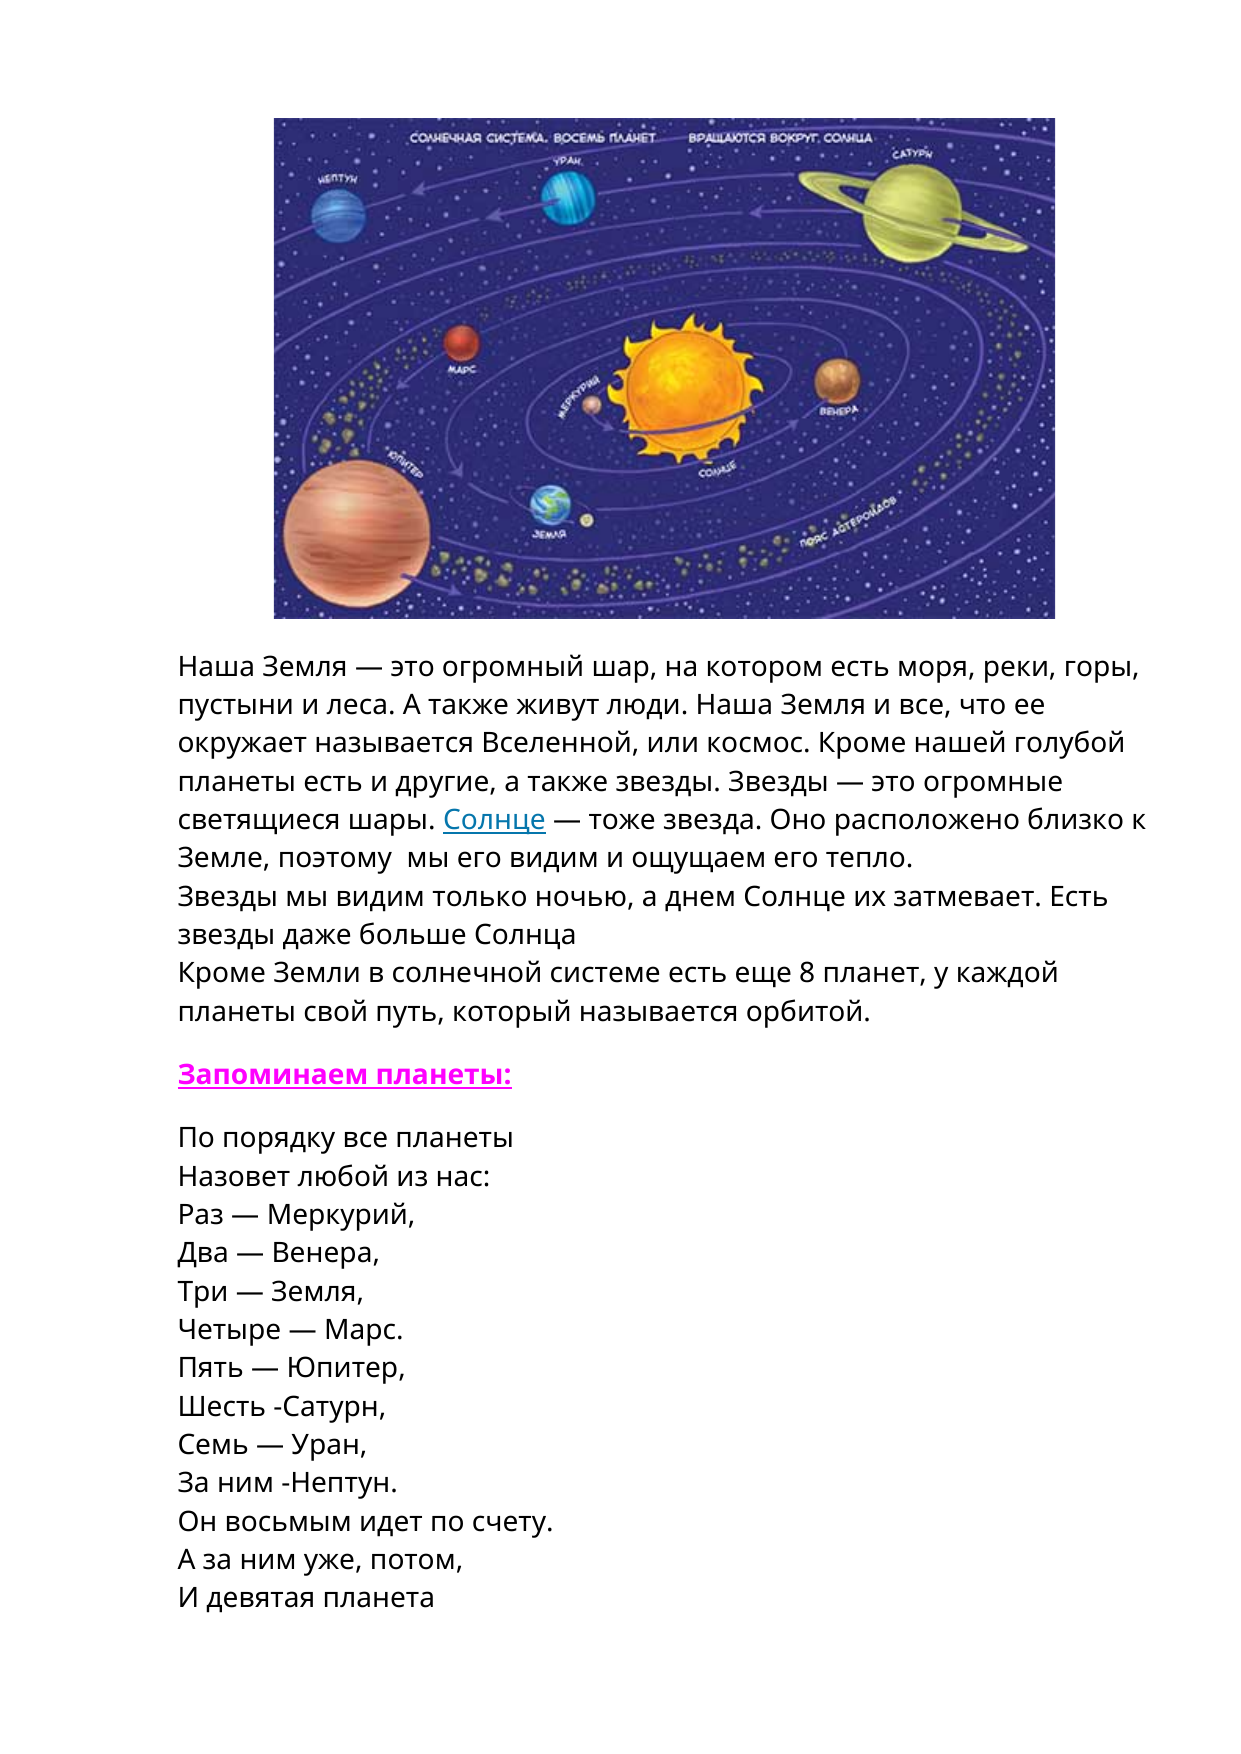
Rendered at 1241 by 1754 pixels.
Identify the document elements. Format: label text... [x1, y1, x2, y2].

text Наша Земля — это огромный шар, на котором есть моря, реки, горы, пустыни и леса. А также живут люди. Наша Земля и все, что ее окружает называется Вселенной, или космос. Кроме нашей голубой планеты есть и другие, а также звезды. Звезды — это огромные светящиеся шары. Солнце — тоже звезда. Оно расположено близко к Земле, поэтому мы его видим и ощущаем его тепло. [177, 646, 1152, 876]
text Четыре — Марс. [177, 1309, 1152, 1348]
text Запоминаем планеты: [177, 1054, 1152, 1093]
text Семь — Уран, [177, 1424, 1152, 1463]
text Кроме Земли в солнечной системе есть еще 8 планет, у каждой планеты свой путь, который называется орбитой. [177, 953, 1152, 1029]
text А за ним уже, потом, [177, 1539, 1152, 1578]
text Пять — Юпитер, [177, 1348, 1152, 1386]
picture [273, 118, 1055, 619]
text Звезды мы видим только ночью, а днем Солнце их затмевает. Есть звезды даже больше Солнца [177, 876, 1152, 953]
text Два — Венера, [177, 1233, 1152, 1271]
text Назовет любой из нас: [177, 1156, 1152, 1194]
text Три — Земля, [177, 1271, 1152, 1309]
text Он восьмым идет по счету. [177, 1501, 1152, 1539]
text По порядку все планеты [177, 1118, 1152, 1156]
text И девятая планета [177, 1578, 1152, 1616]
text За ним -Нептун. [177, 1463, 1152, 1501]
text Раз — Меркурий, [177, 1194, 1152, 1233]
text Шесть -Сатурн, [177, 1386, 1152, 1424]
